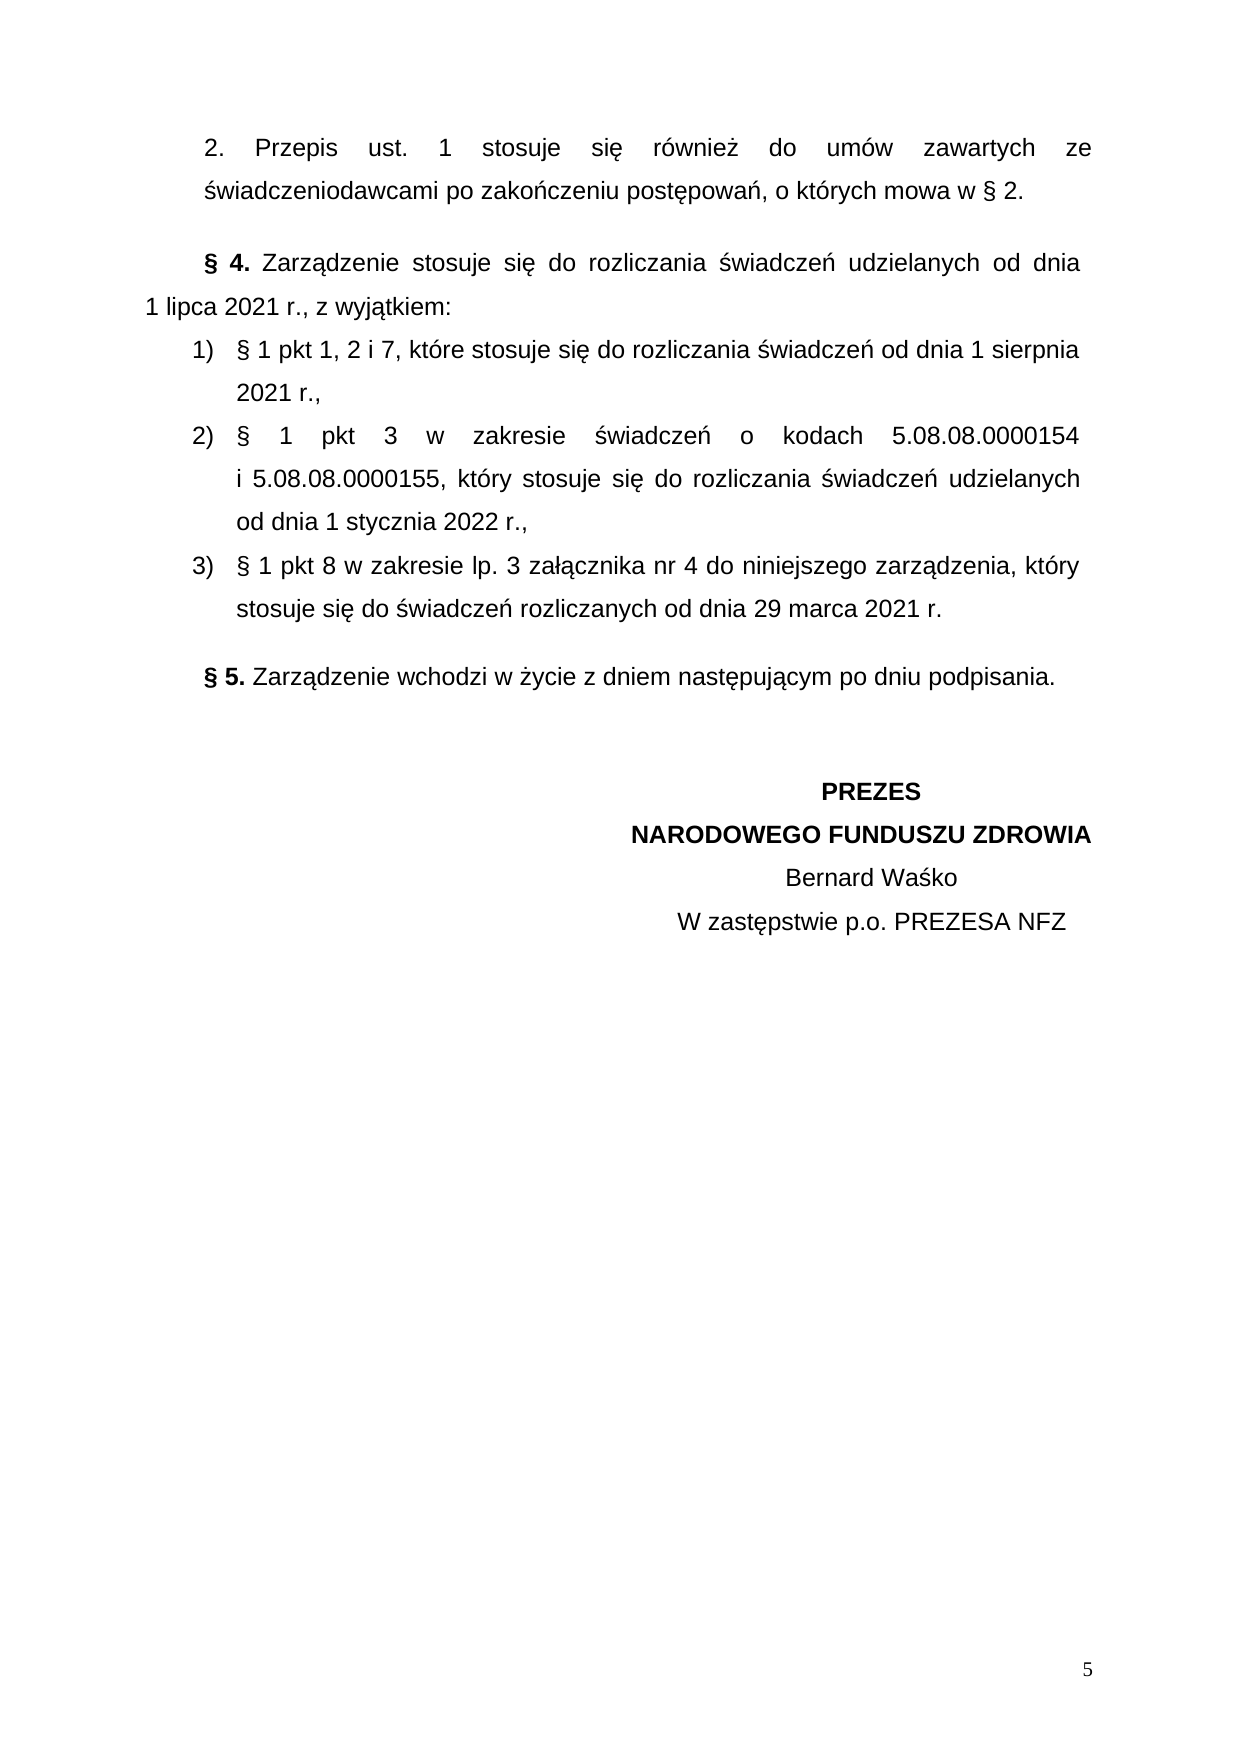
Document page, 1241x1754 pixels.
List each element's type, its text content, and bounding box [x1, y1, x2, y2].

text 5 [133, 1657, 1093, 1681]
text W zastępstwie p.o. PREZESA NFZ [675, 906, 1068, 935]
text Bernard Waśko [675, 863, 1068, 892]
subtitle PREZES NARODOWEGO FUNDUSZU ZDROWIA [631, 777, 1105, 849]
text § 5. Zarządzenie wchodzi w życie z dniem następującym po dniu podpisania. [204, 662, 1105, 691]
list § 1 pkt 3 w zakresie świadczeń o kodach 5.08.08.0000154 i 5.08.08.0000155, który stosuje się do rozliczania świadczeń udzielanych od dnia 1 stycznia 2022 r., [192, 421, 1081, 536]
text świadczeniodawcami po zakończeniu postępowań, o których mowa w § 2. [204, 176, 1105, 205]
list § 1 pkt 1, 2 i 7, które stosuje się do rozliczania świadczeń od dnia 1 sierpnia 2021 r., [192, 335, 1081, 407]
text § 4. Zarządzenie stosuje się do rozliczania świadczeń udzielanych od dnia 1 lipca 2021 r., z wyjątkiem: [145, 248, 1081, 320]
list § 1 pkt 8 w zakresie lp. 3 załącznika nr 4 do niniejszego zarządzenia, który stosuje się do świadczeń rozliczanych od dnia 29 marca 2021 r. [192, 551, 1081, 622]
text 2. Przepis ust. 1 stosuje się również do umów zawartych ze [204, 133, 1105, 162]
